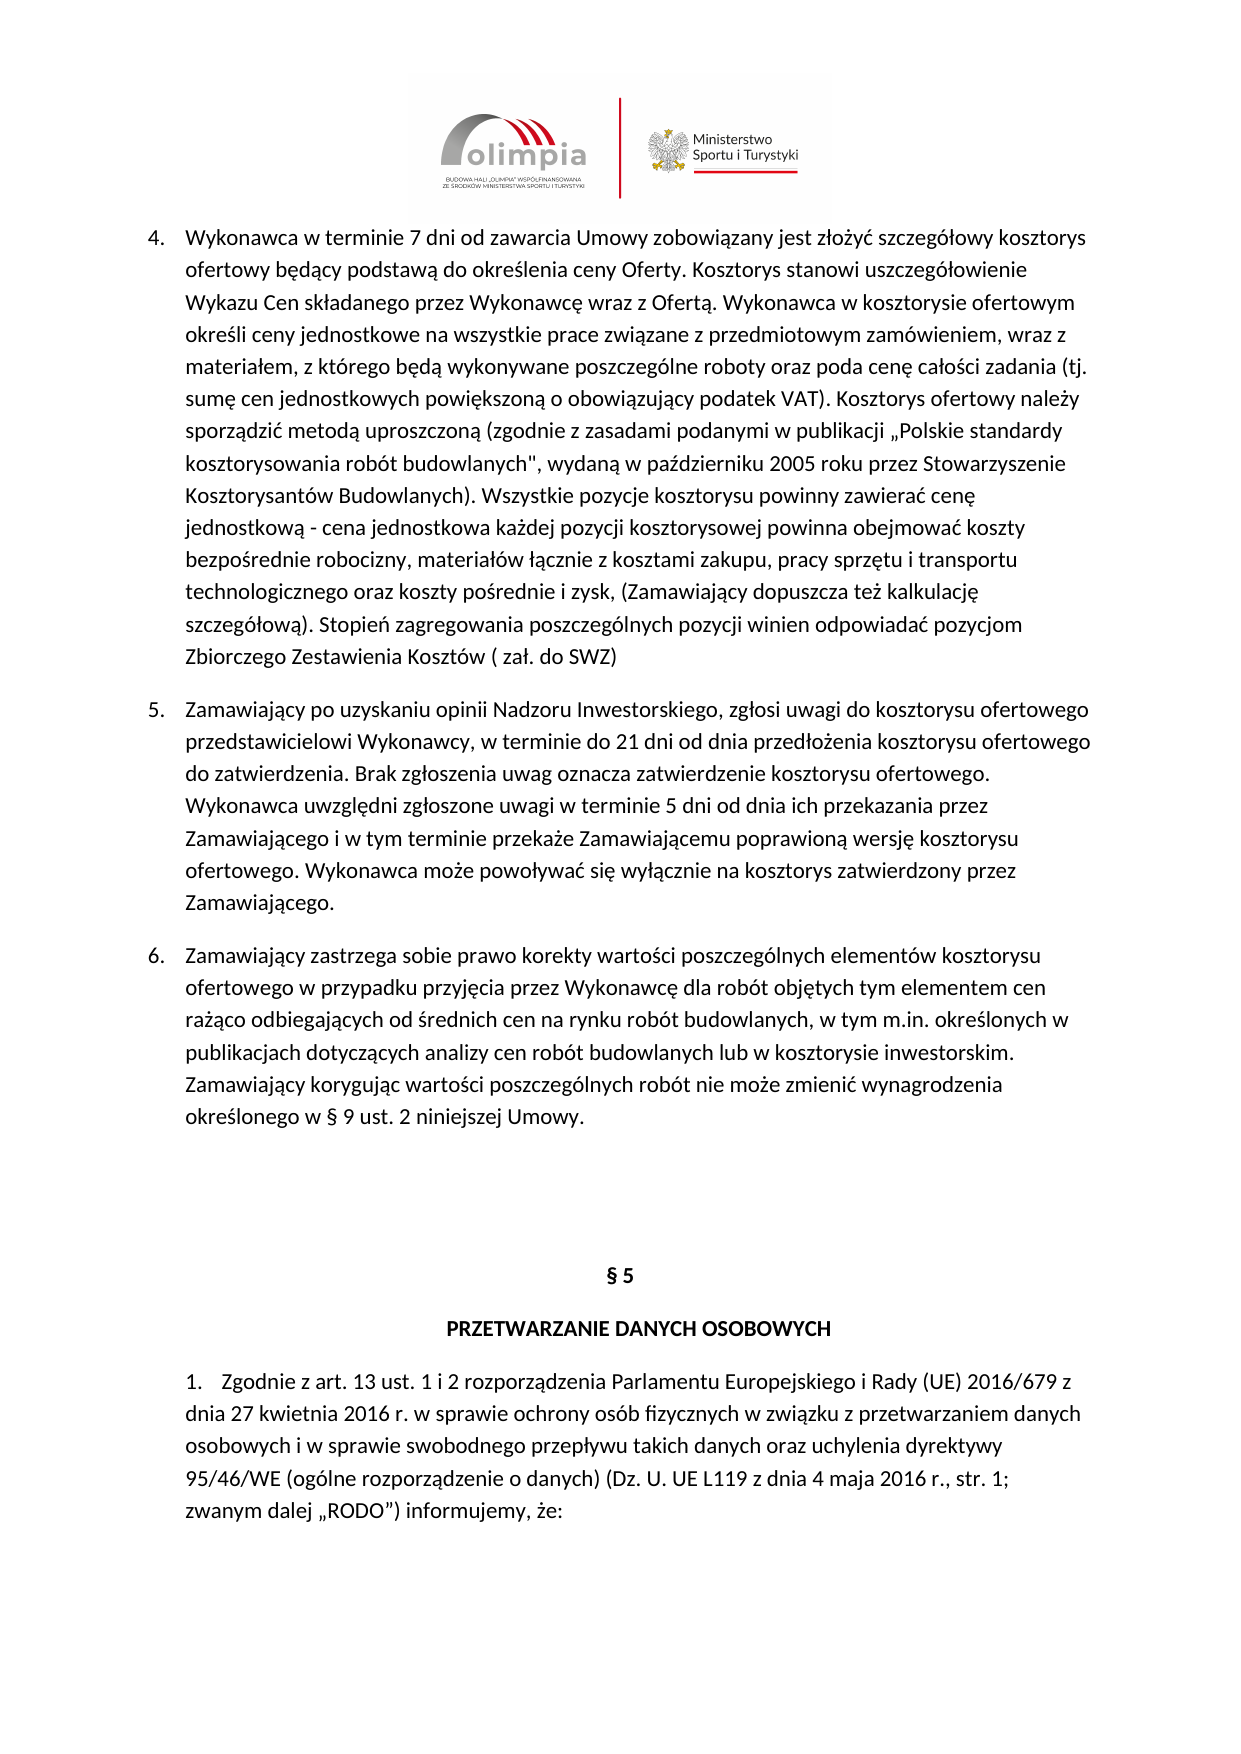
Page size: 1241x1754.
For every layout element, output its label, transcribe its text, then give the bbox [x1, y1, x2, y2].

list Zamawiający zastrzega sobie prawo korekty wartości poszczególnych elementów kosztorysu ofertowego w przypadku przyjęcia przez Wykonawcę dla robót objętych tym elementem cen rażąco odbiegających od średnich cen na rynku robót budowlanych, w tym m.in. określonych w publikacjach dotyczących analizy cen robót budowlanych lub w kosztorysie inwestorskim. Zamawiający korygując wartości poszczególnych robót nie może zmienić wynagrodzenia określonego w § 9 ust. 2 niniejszej Umowy. [148, 941, 1093, 1130]
picture [408, 73, 832, 224]
list Zamawiający po uzyskaniu opinii Nadzoru Inwestorskiego, zgłosi uwagi do kosztorysu ofertowego przedstawicielowi Wykonawcy, w terminie do 21 dni od dnia przedłożenia kosztorysu ofertowego do zatwierdzenia. Brak zgłoszenia uwag oznacza zatwierdzenie kosztorysu ofertowego. Wykonawca uwzględni zgłoszone uwagi w terminie 5 dni od dnia ich przekazania przez Zamawiającego i w tym terminie przekaże Zamawiającemu poprawioną wersję kosztorysu ofertowego. Wykonawca może powoływać się wyłącznie na kosztorys zatwierdzony przez Zamawiającego. [148, 695, 1093, 916]
list Wykonawca w terminie 7 dni od zawarcia Umowy zobowiązany jest złożyć szczegółowy kosztorys ofertowy będący podstawą do określenia ceny Oferty. Kosztorys stanowi uszczegółowienie Wykazu Cen składanego przez Wykonawcę wraz z Ofertą. Wykonawca w kosztorysie ofertowym określi ceny jednostkowe na wszystkie prace związane z przedmiotowym zamówieniem, wraz z materiałem, z którego będą wykonywane poszczególne roboty oraz poda cenę całości zadania (tj. sumę cen jednostkowych powiększoną o obowiązujący podatek VAT). Kosztorys ofertowy należy sporządzić metodą uproszczoną (zgodnie z zasadami podanymi w publikacji „Polskie standardy kosztorysowania robót budowlanych", wydaną w październiku 2005 roku przez Stowarzyszenie Kosztorysantów Budowlanych). Wszystkie pozycje kosztorysu powinny zawierać cenę jednostkową - cena jednostkowa każdej pozycji kosztorysowej powinna obejmować koszty bezpośrednie robocizny, materiałów łącznie z kosztami zakupu, pracy sprzętu i transportu technologicznego oraz koszty pośrednie i zysk, (Zamawiający dopuszcza też kalkulację szczegółową). Stopień zagregowania poszczególnych pozycji winien odpowiadać pozycjom Zbiorczego Zestawienia Kosztów ( zał. do SWZ) [148, 223, 1093, 670]
text § 5 [148, 1261, 1093, 1289]
text PRZETWARZANIE DANYCH OSOBOWYCH [185, 1314, 1093, 1342]
text 1. Zgodnie z art. 13 ust. 1 i 2 rozporządzenia Parlamentu Europejskiego i Rady (UE) 2016/679 z dnia 27 kwietnia 2016 r. w sprawie ochrony osób fizycznych w związku z przetwarzaniem danych osobowych i w sprawie swobodnego przepływu takich danych oraz uchylenia dyrektywy 95/46/WE (ogólne rozporządzenie o danych) (Dz. U. UE L119 z dnia 4 maja 2016 r., str. 1; zwanym dalej „RODO”) informujemy, że: [185, 1367, 1093, 1524]
